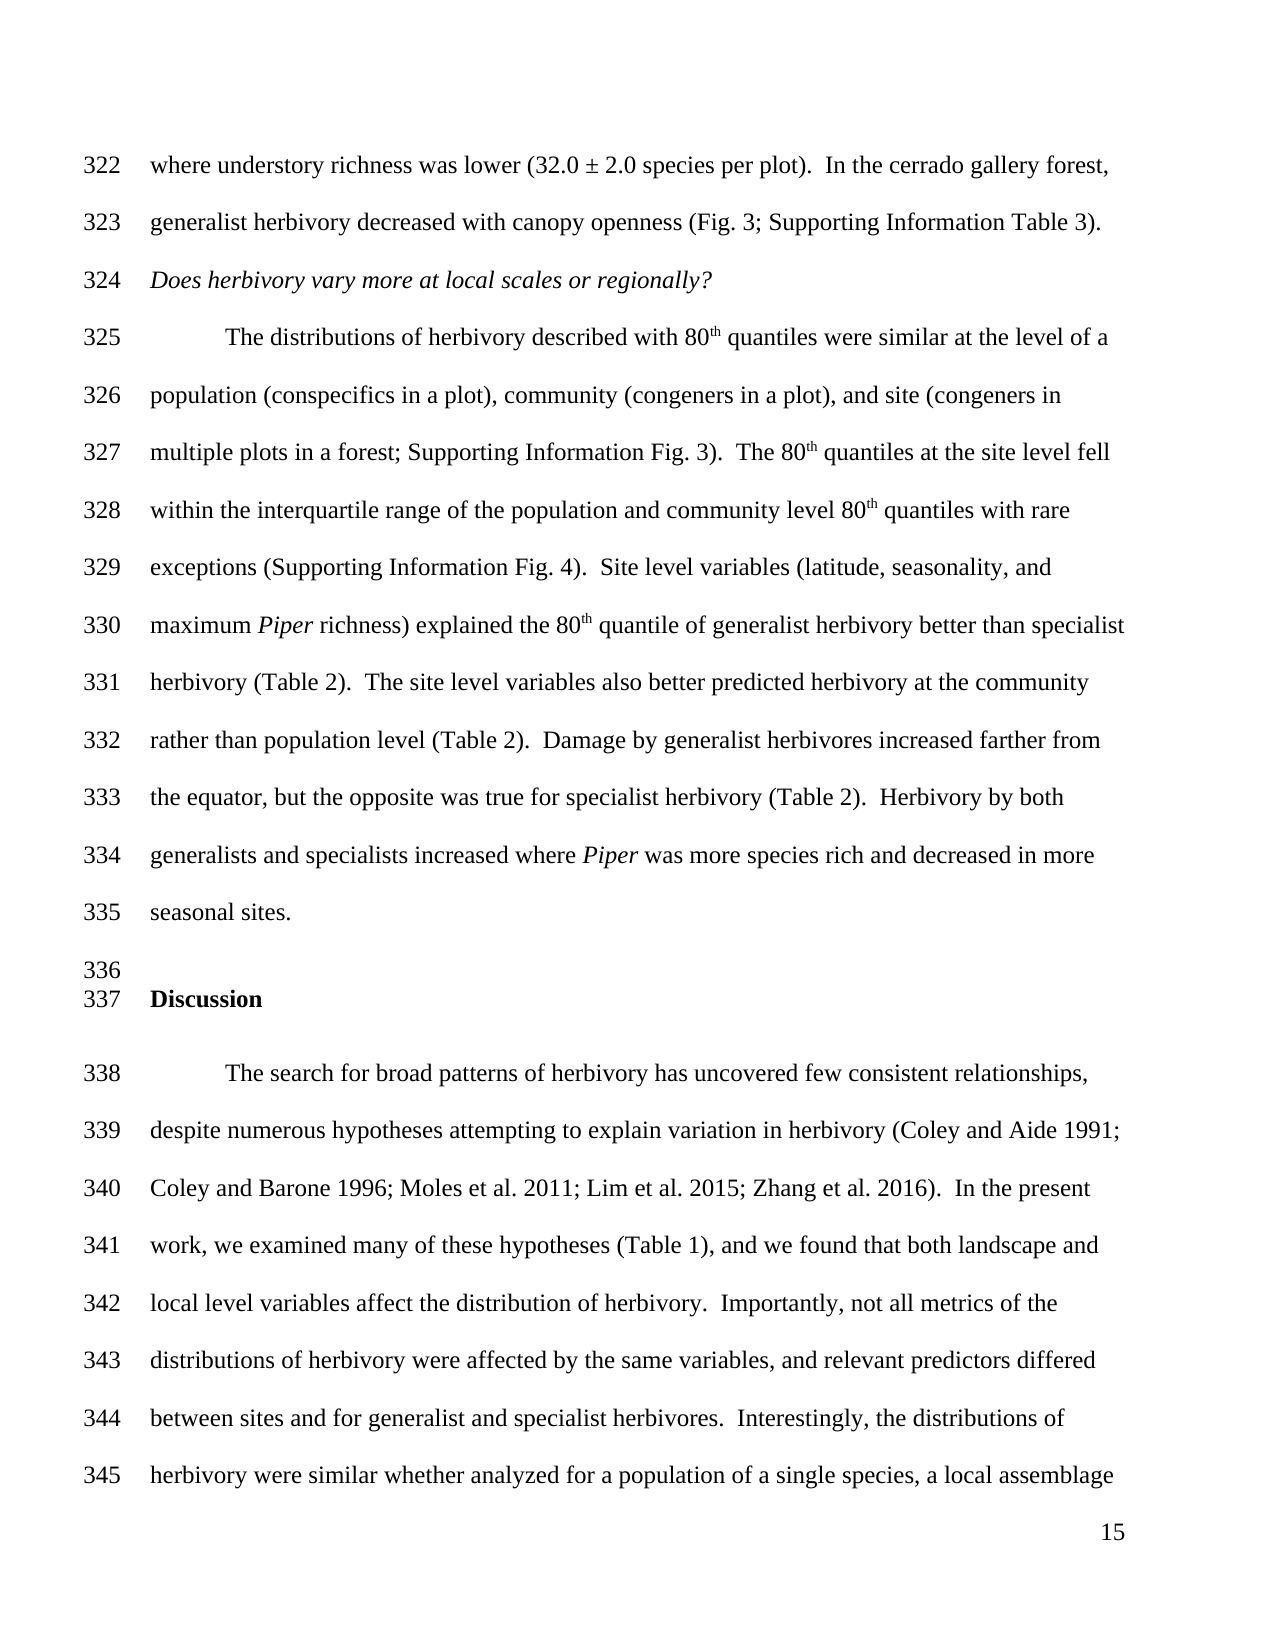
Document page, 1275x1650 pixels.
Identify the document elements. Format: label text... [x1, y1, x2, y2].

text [150, 150, 1125, 236]
text The distributions of herbivory described with 80th quantiles were similar at the level of a population (conspecifics in a plot), community (congeners in a plot), and site (congeners in multiple plots in a forest; Supporting Information Fig. 3). The 80th quantiles at the site level fell within the interquartile range of the population and community level 80th quantiles with rare exceptions (Supporting Information Fig. 4). Site level variables (latitude, seasonality, and maximum Piper richness) explained the 80th quantile of generalist herbivory better than specialist herbivory (Table 2). The site level variables also better predicted herbivory at the community rather than population level (Table 2). Damage by generalist herbivores increased farther from the equator, but the opposite was true for specialist herbivory (Table 2). Herbivory by both generalists and specialists increased where Piper was more species rich and decreased in more seasonal sites. [150, 322, 1125, 926]
text Discussion [150, 984, 1125, 1012]
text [150, 1058, 1125, 1489]
text Does herbivory vary more at local scales or regionally? [150, 265, 1125, 294]
